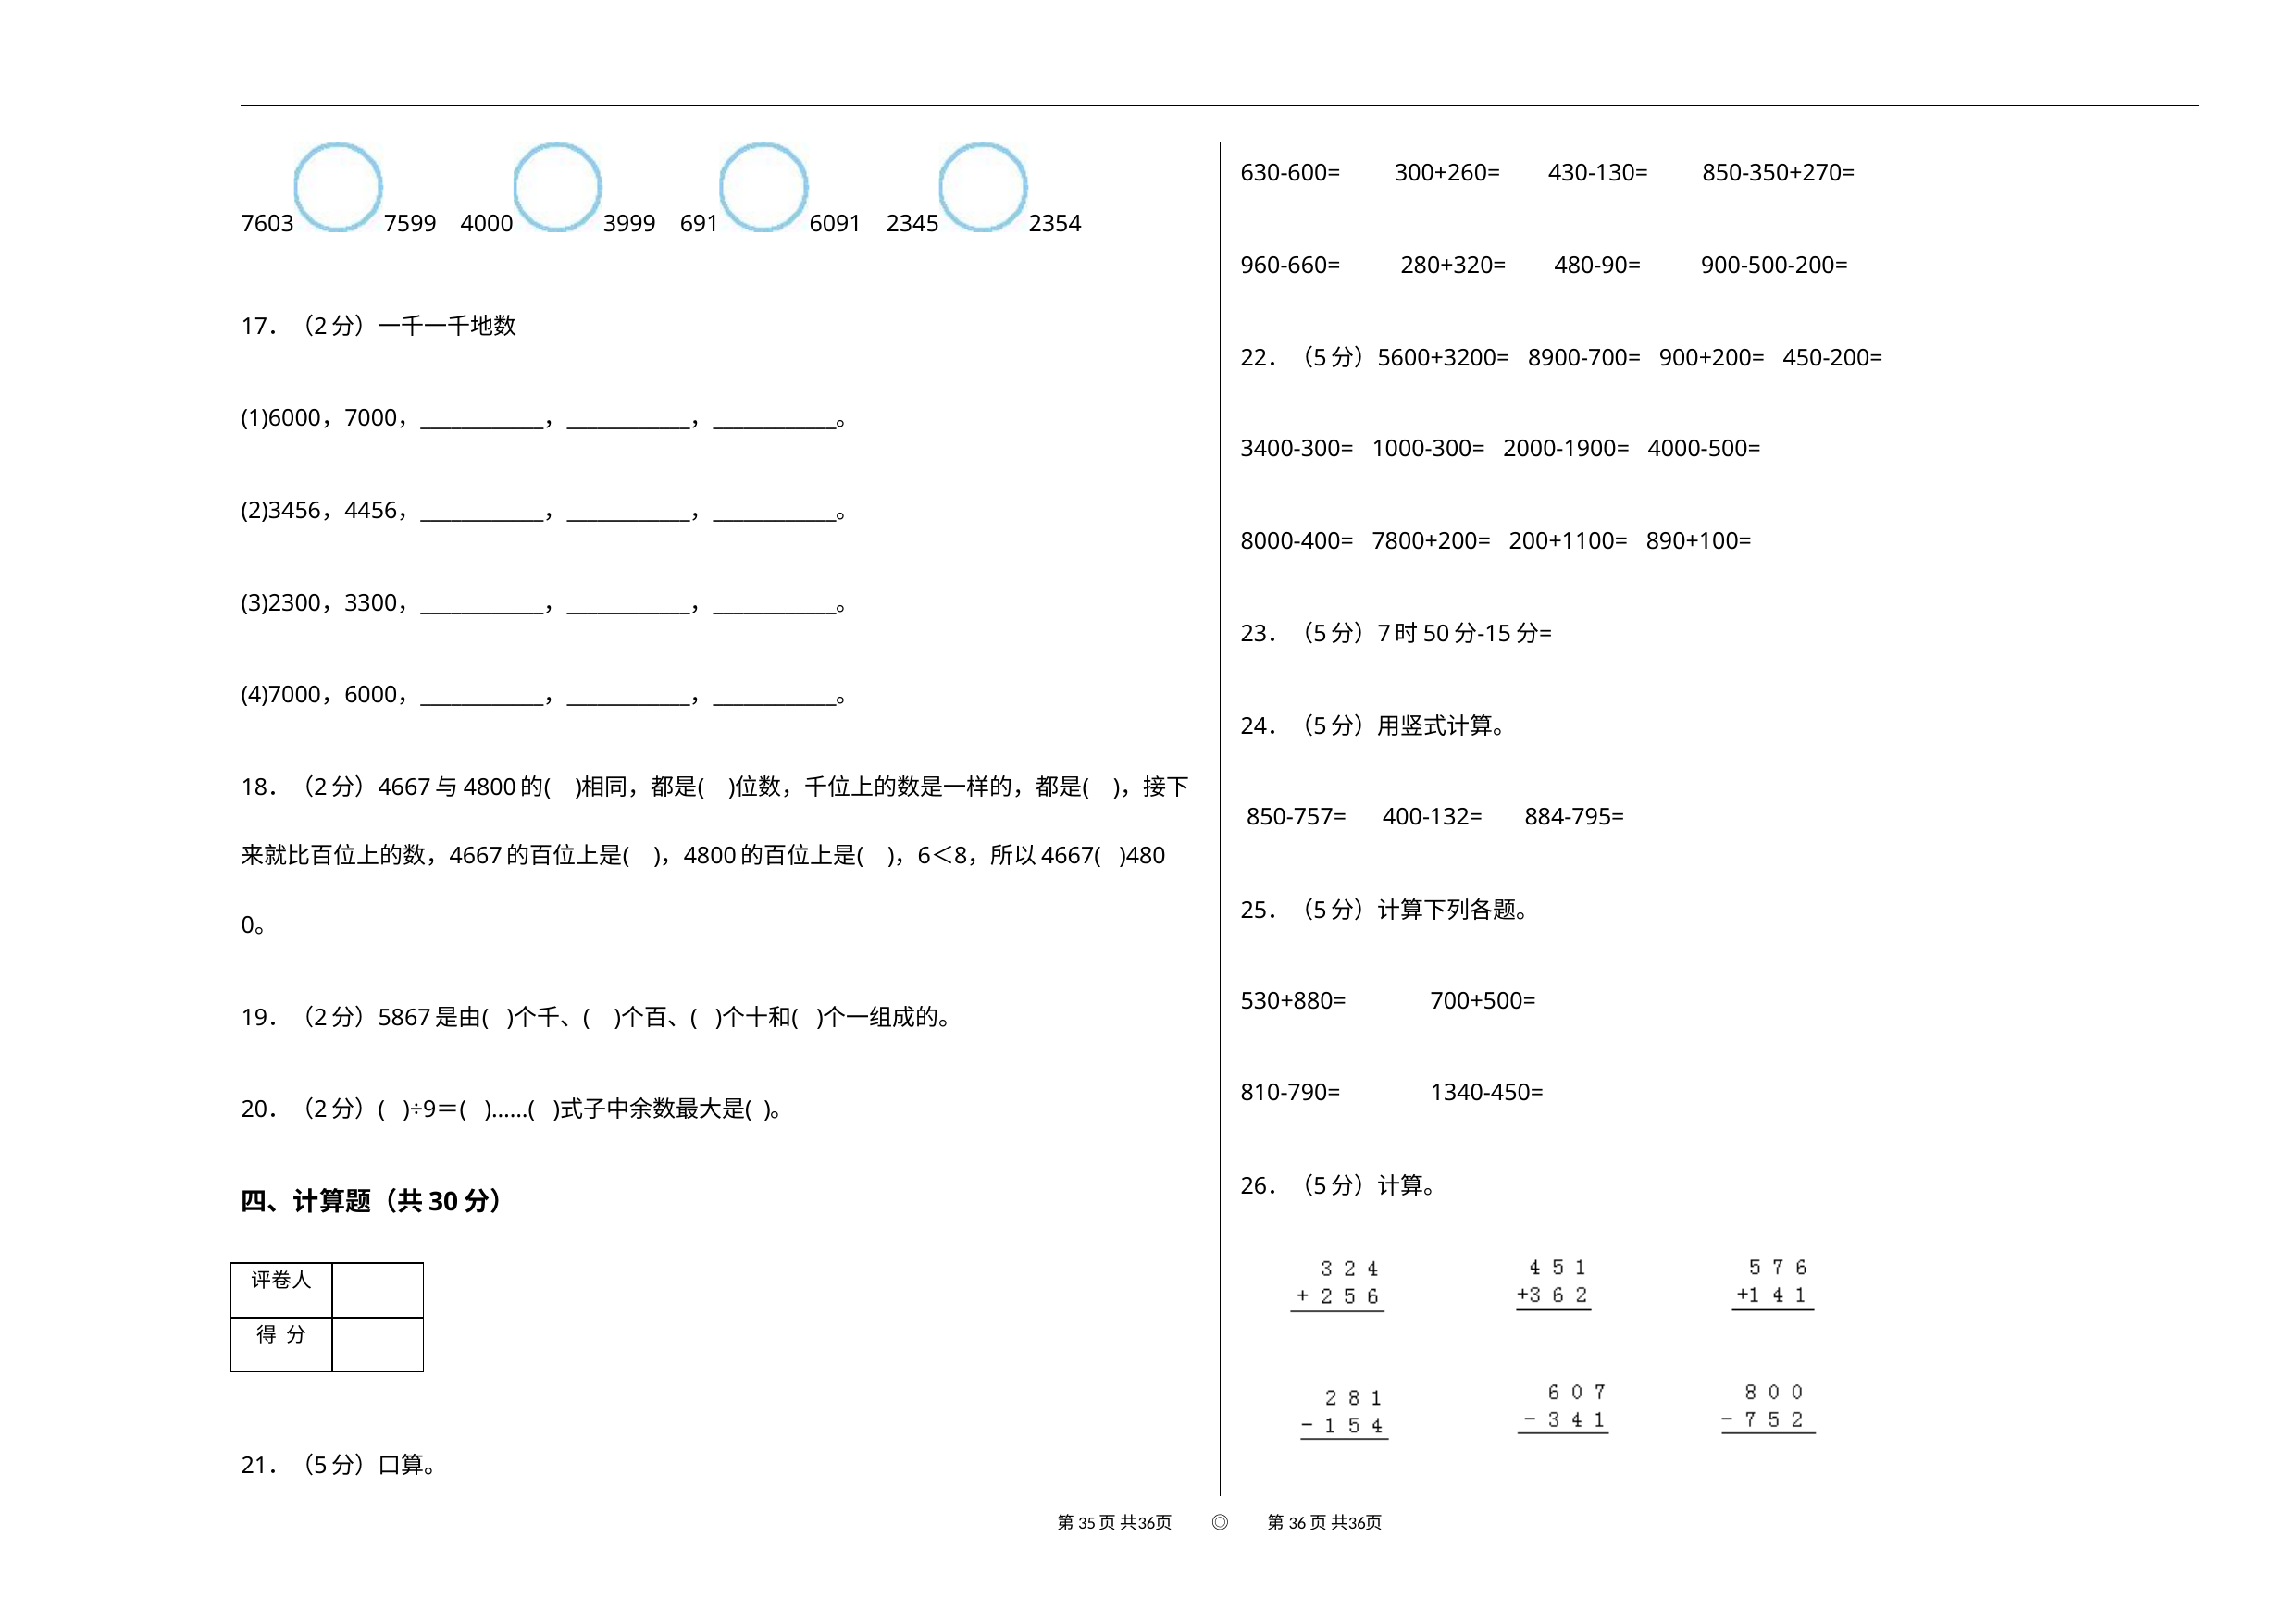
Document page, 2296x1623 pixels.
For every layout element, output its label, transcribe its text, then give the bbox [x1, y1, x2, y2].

table_header [333, 1264, 423, 1317]
text (1)6000，7000，____________，____________，____________。 [241, 386, 1199, 446]
text 20．（2分）( )÷9＝( )……( )式子中余数最大是( )。 [241, 1077, 1199, 1137]
text 3400-300= 1000-300= 2000-1900= 4000-500= [1240, 418, 2199, 478]
text 四、计算题（共30分） [241, 1170, 1199, 1230]
text (2)3456，4456，____________，____________，____________。 [241, 478, 1199, 539]
text 8000-400= 7800+200= 200+1100= 890+100= [1240, 510, 2199, 570]
picture [719, 142, 810, 232]
text 18．（2分）4667与4800的( )相同，都是( )位数，千位上的数是一样的，都是( )，接下来就比百位上的数，4667的百位上是( )，4800的百位上是( )，6＜8，所以4667( )4800。 [241, 755, 1199, 953]
text 530+880= 700+500= [1240, 970, 2199, 1030]
text 26．（5分）计算。 [1240, 1154, 2199, 1214]
text 25．（5分）计算下列各题。 [1240, 878, 2199, 938]
text (4)7000，6000，____________，____________，____________。 [241, 663, 1199, 723]
picture [293, 142, 384, 232]
picture [938, 142, 1029, 232]
text 17．（2分）一千一千地数 [241, 294, 1199, 354]
text 960-660= 280+320= 480-90= 900-500-200= [1240, 234, 2199, 294]
text (3)2300，3300，____________，____________，____________。 [241, 571, 1199, 631]
text 19．（2分）5867是由( )个千、( )个百、( )个十和( )个一组成的。 [241, 985, 1199, 1046]
text 21．（5分）口算。 [241, 1433, 1199, 1493]
text 24．（5分）用竖式计算。 [1240, 694, 2199, 754]
picture [1276, 1245, 1828, 1447]
table_cell 得 分 [231, 1319, 331, 1370]
table_header 评卷人 [231, 1264, 331, 1317]
text 810-790= 1340-450= [1240, 1062, 2199, 1122]
text 23．（5分）7时50分-15分= [1240, 601, 2199, 662]
text 630-600= 300+260= 430-130= 850-350+270= [1240, 142, 2199, 203]
text 850-757= 400-132= 884-795= [1240, 786, 2199, 846]
text 22．（5分）5600+3200= 8900-700= 900+200= 450-200= [1240, 326, 2199, 386]
picture [513, 142, 603, 232]
table_cell [333, 1319, 423, 1370]
